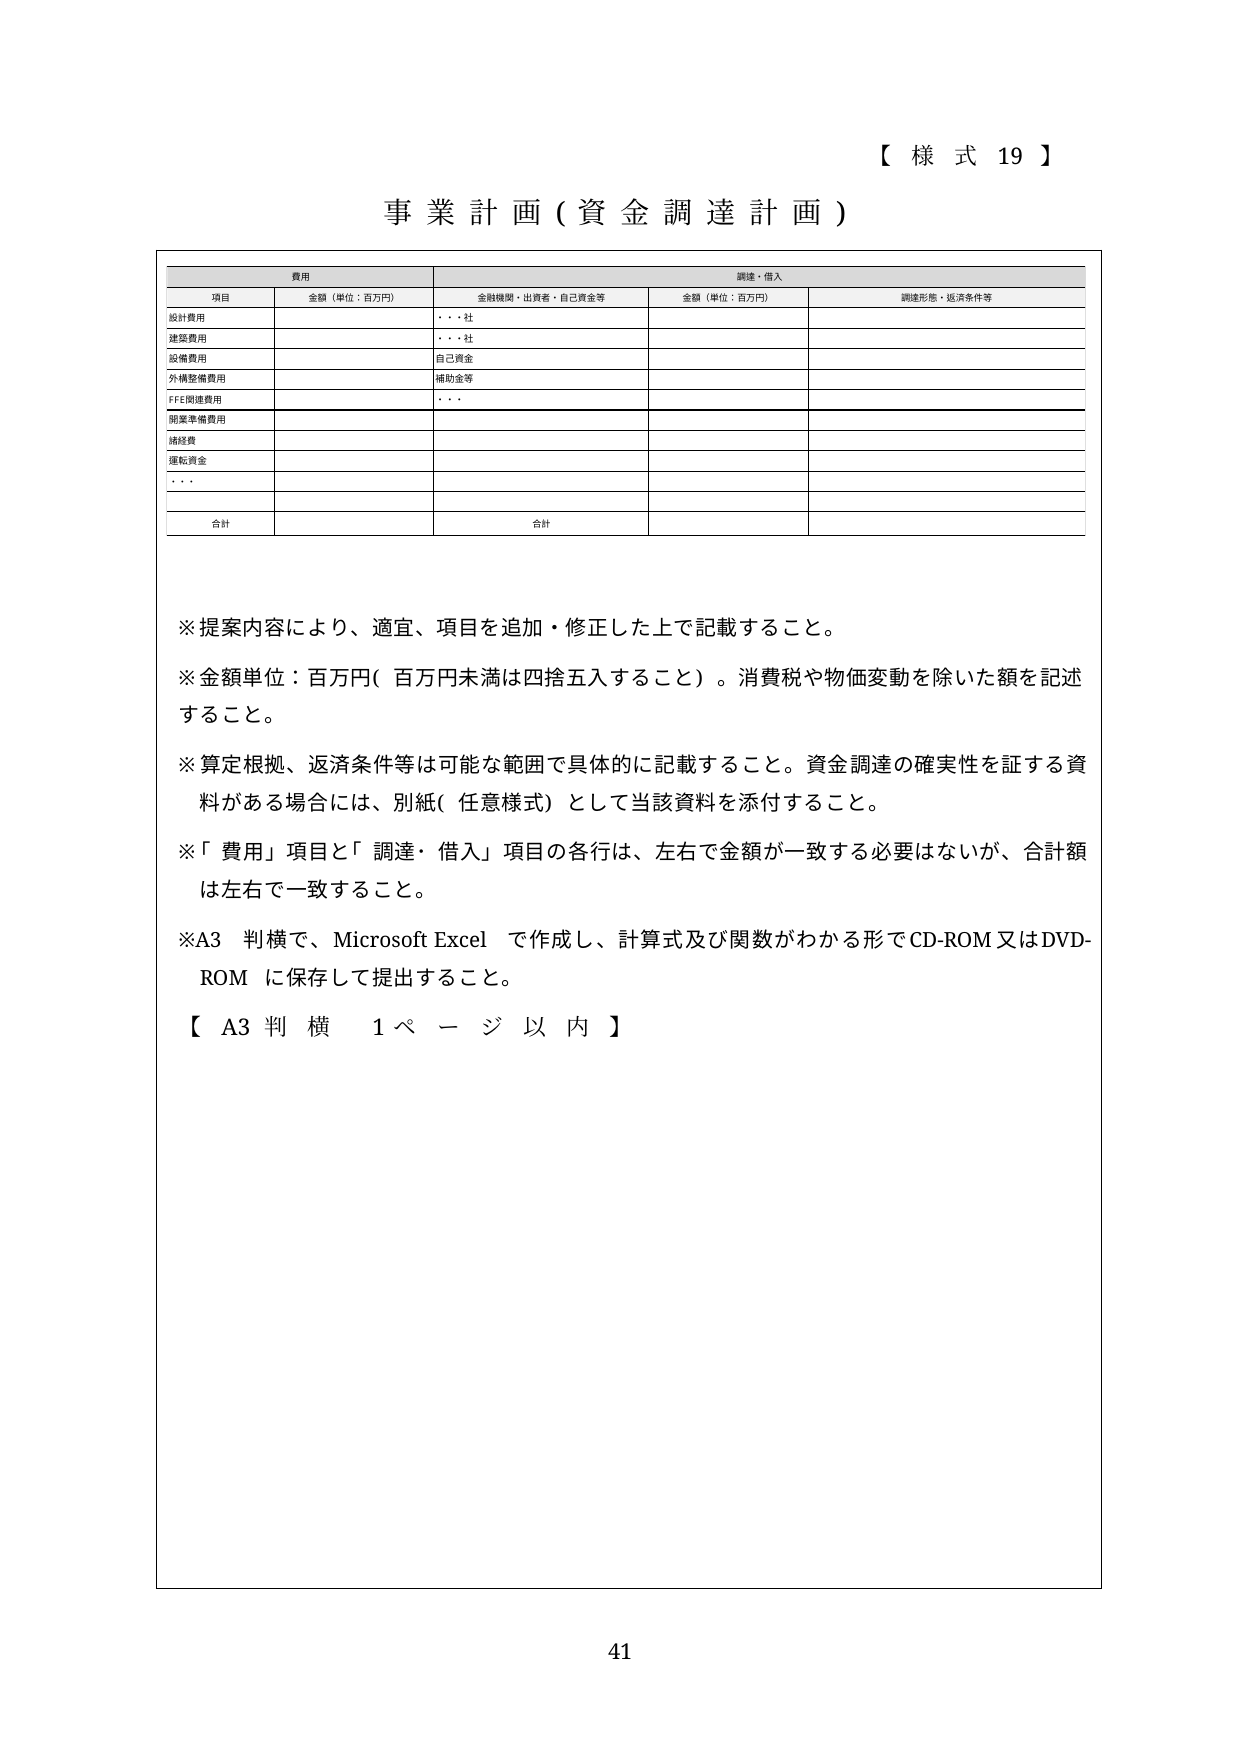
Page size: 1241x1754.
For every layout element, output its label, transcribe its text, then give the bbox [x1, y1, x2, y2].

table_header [157, 251, 1101, 1588]
text 【様式19】 [156, 135, 1084, 173]
text 事業計画(資金調達計画) [156, 173, 1084, 249]
